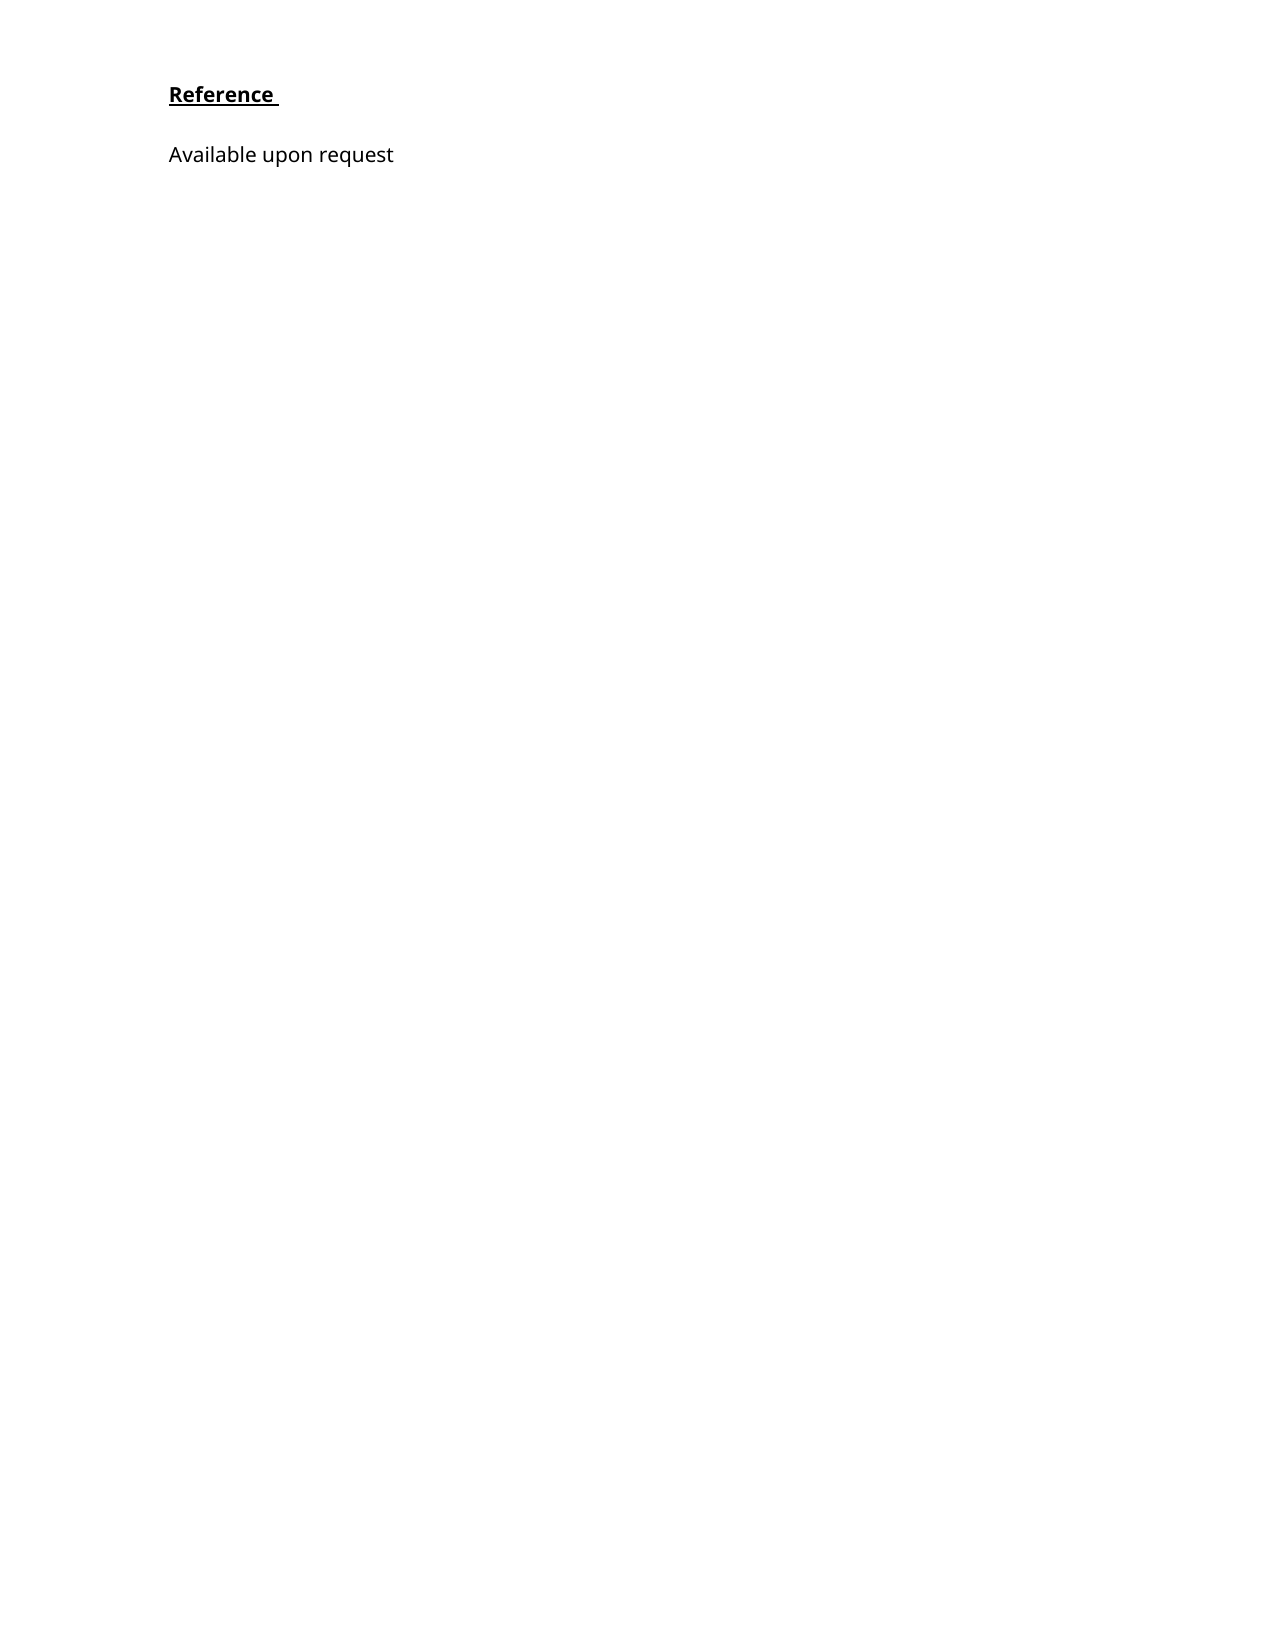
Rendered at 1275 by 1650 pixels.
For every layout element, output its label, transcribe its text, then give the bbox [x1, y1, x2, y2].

text Available upon request [169, 140, 1125, 168]
text Reference [169, 80, 1125, 109]
